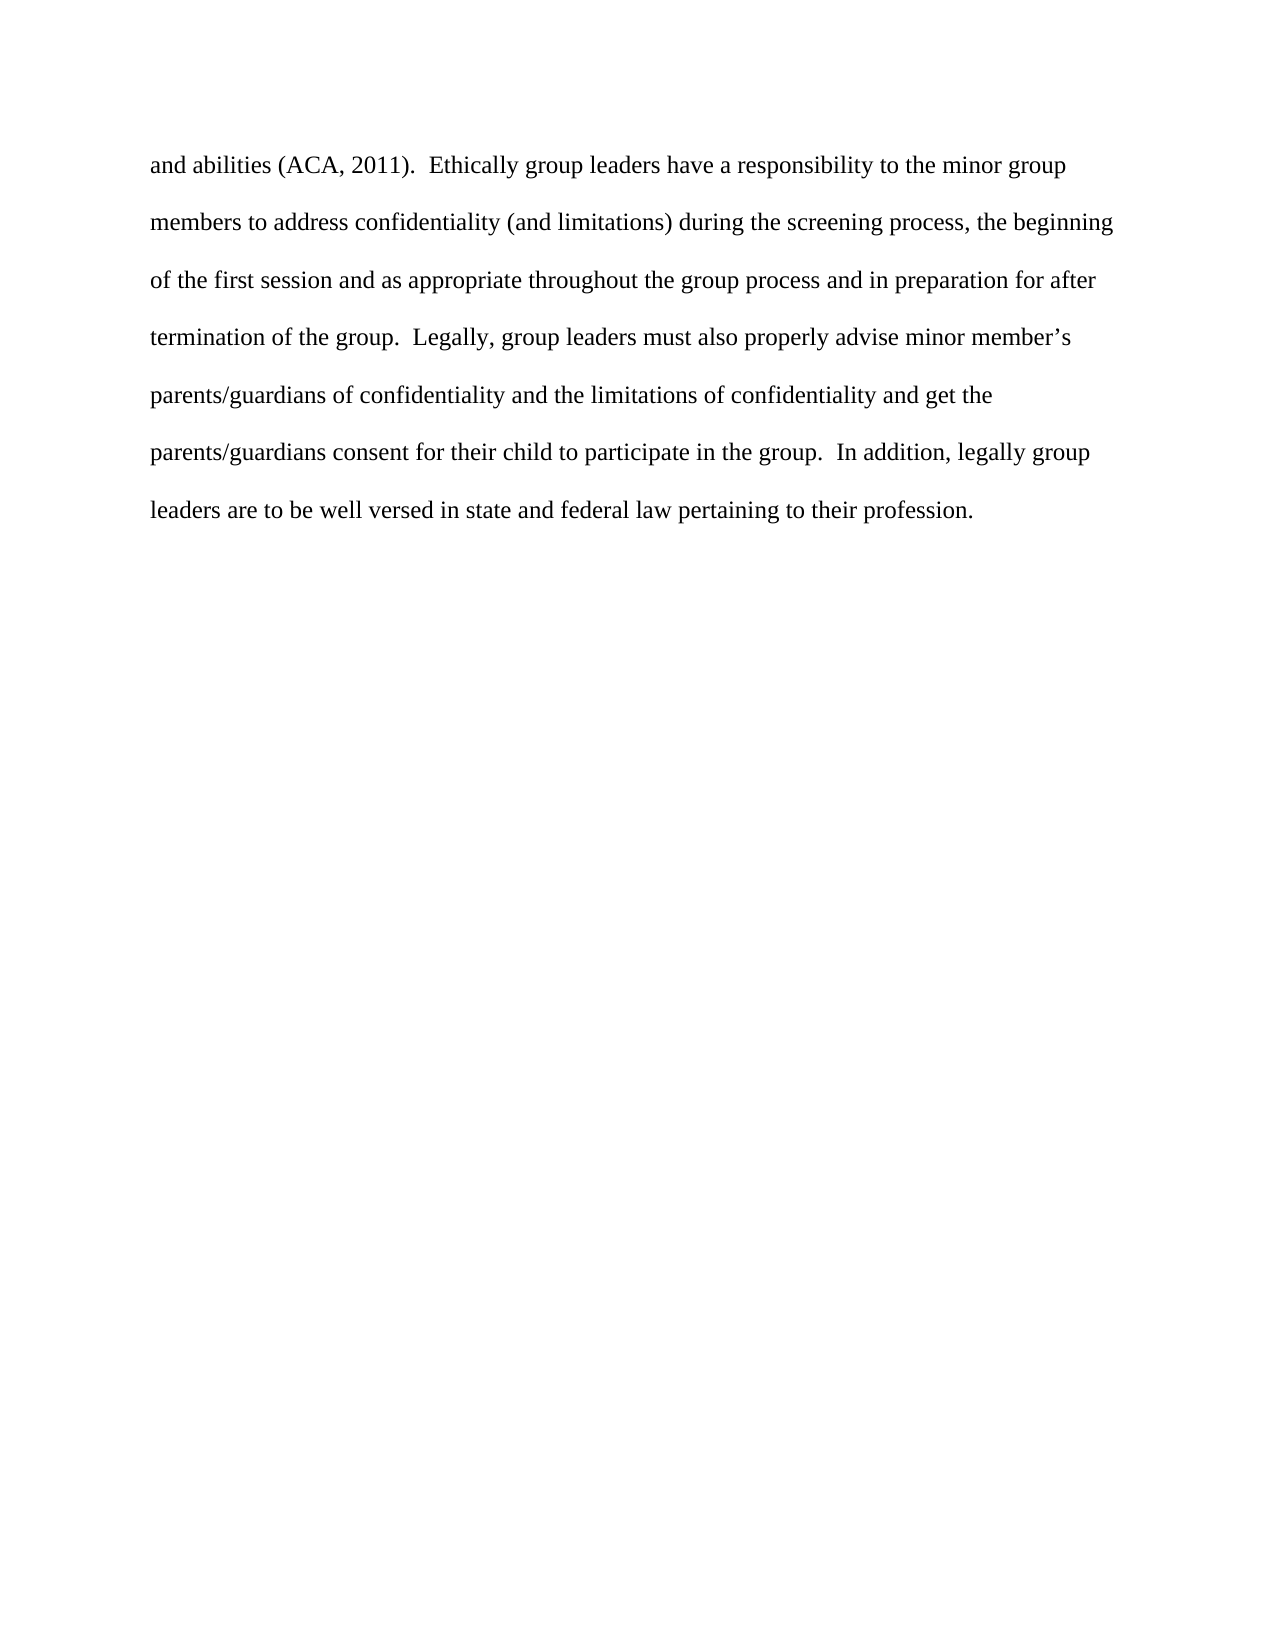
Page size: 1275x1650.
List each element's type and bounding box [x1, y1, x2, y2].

text [150, 150, 1125, 524]
